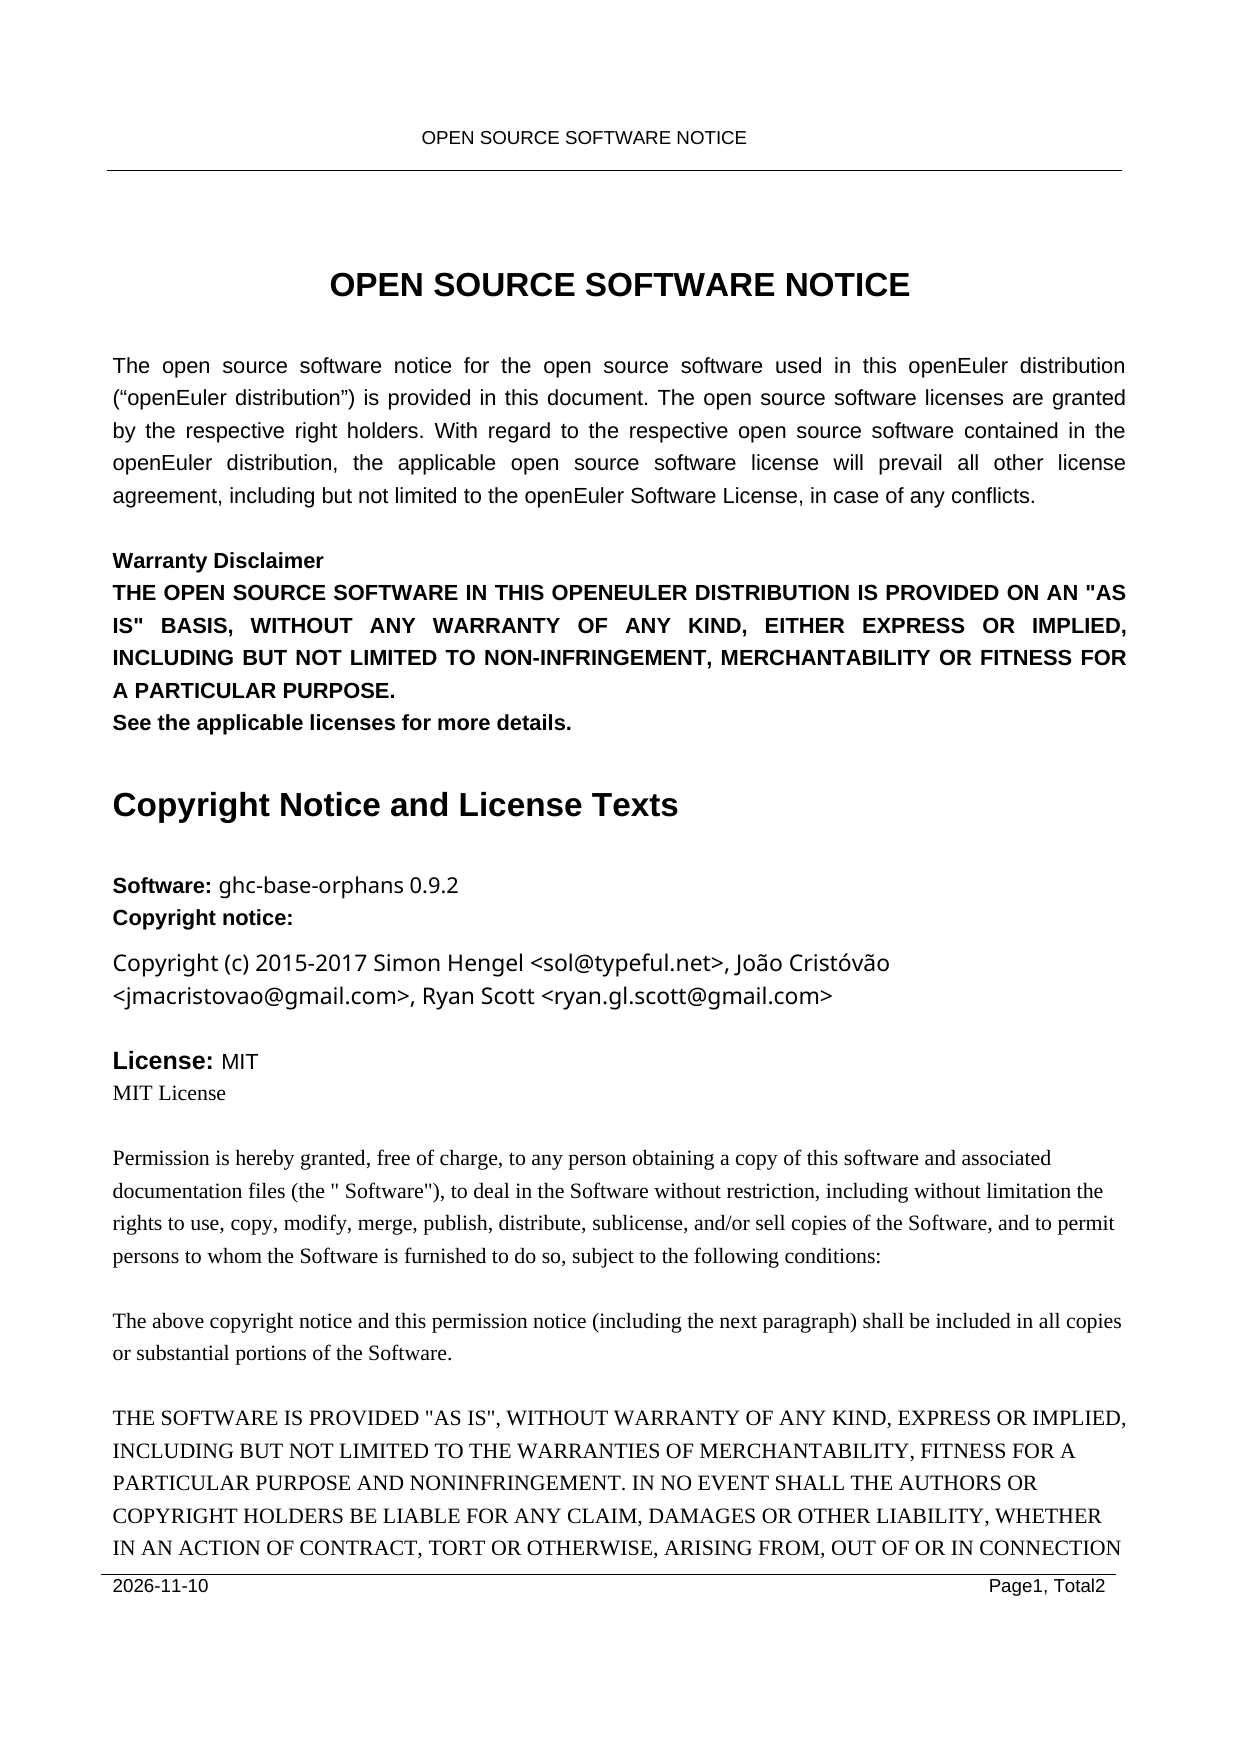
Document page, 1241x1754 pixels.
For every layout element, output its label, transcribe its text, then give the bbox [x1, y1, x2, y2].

text Copyright (c) 2015-2017 Simon Hengel <sol@typeful.net>, João Cristóvão <jmacristovao@gmail.com>, Ryan Scott <ryan.gl.scott@gmail.com> [112, 947, 1128, 1044]
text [112, 1077, 1128, 1564]
text THE OPEN SOURCE SOFTWARE IN THIS OPENEULER DISTRIBUTION IS PROVIDED ON AN "AS IS" BASIS, WITHOUT ANY WARRANTY OF ANY KIND, EITHER EXPRESS OR IMPLIED, INCLUDING BUT NOT LIMITED TO NON-INFRINGEMENT, MERCHANTABILITY OR FITNESS FOR A PARTICULAR PURPOSE. See the applicable licenses for more details. [112, 576, 1128, 739]
title Software: ghc-base-orphans 0.9.2 [112, 869, 1128, 901]
text Copyright Notice and License Texts [112, 771, 1128, 836]
text Copyright notice: [112, 901, 1128, 934]
text License: MIT [112, 1044, 1128, 1077]
text Warranty Disclaimer [112, 544, 1128, 576]
text OPEN SOURCE SOFTWARE NOTICE [112, 251, 1128, 316]
text The open source software notice for the open source software used in this openEuler distribution (“openEuler distribution”) is provided in this document. The open source software licenses are granted by the respective right holders. With regard to the respective open source software contained in the openEuler distribution, the applicable open source software license will prevail all other license agreement, including but not limited to the openEuler Software License, in case of any conflicts. [112, 349, 1128, 511]
